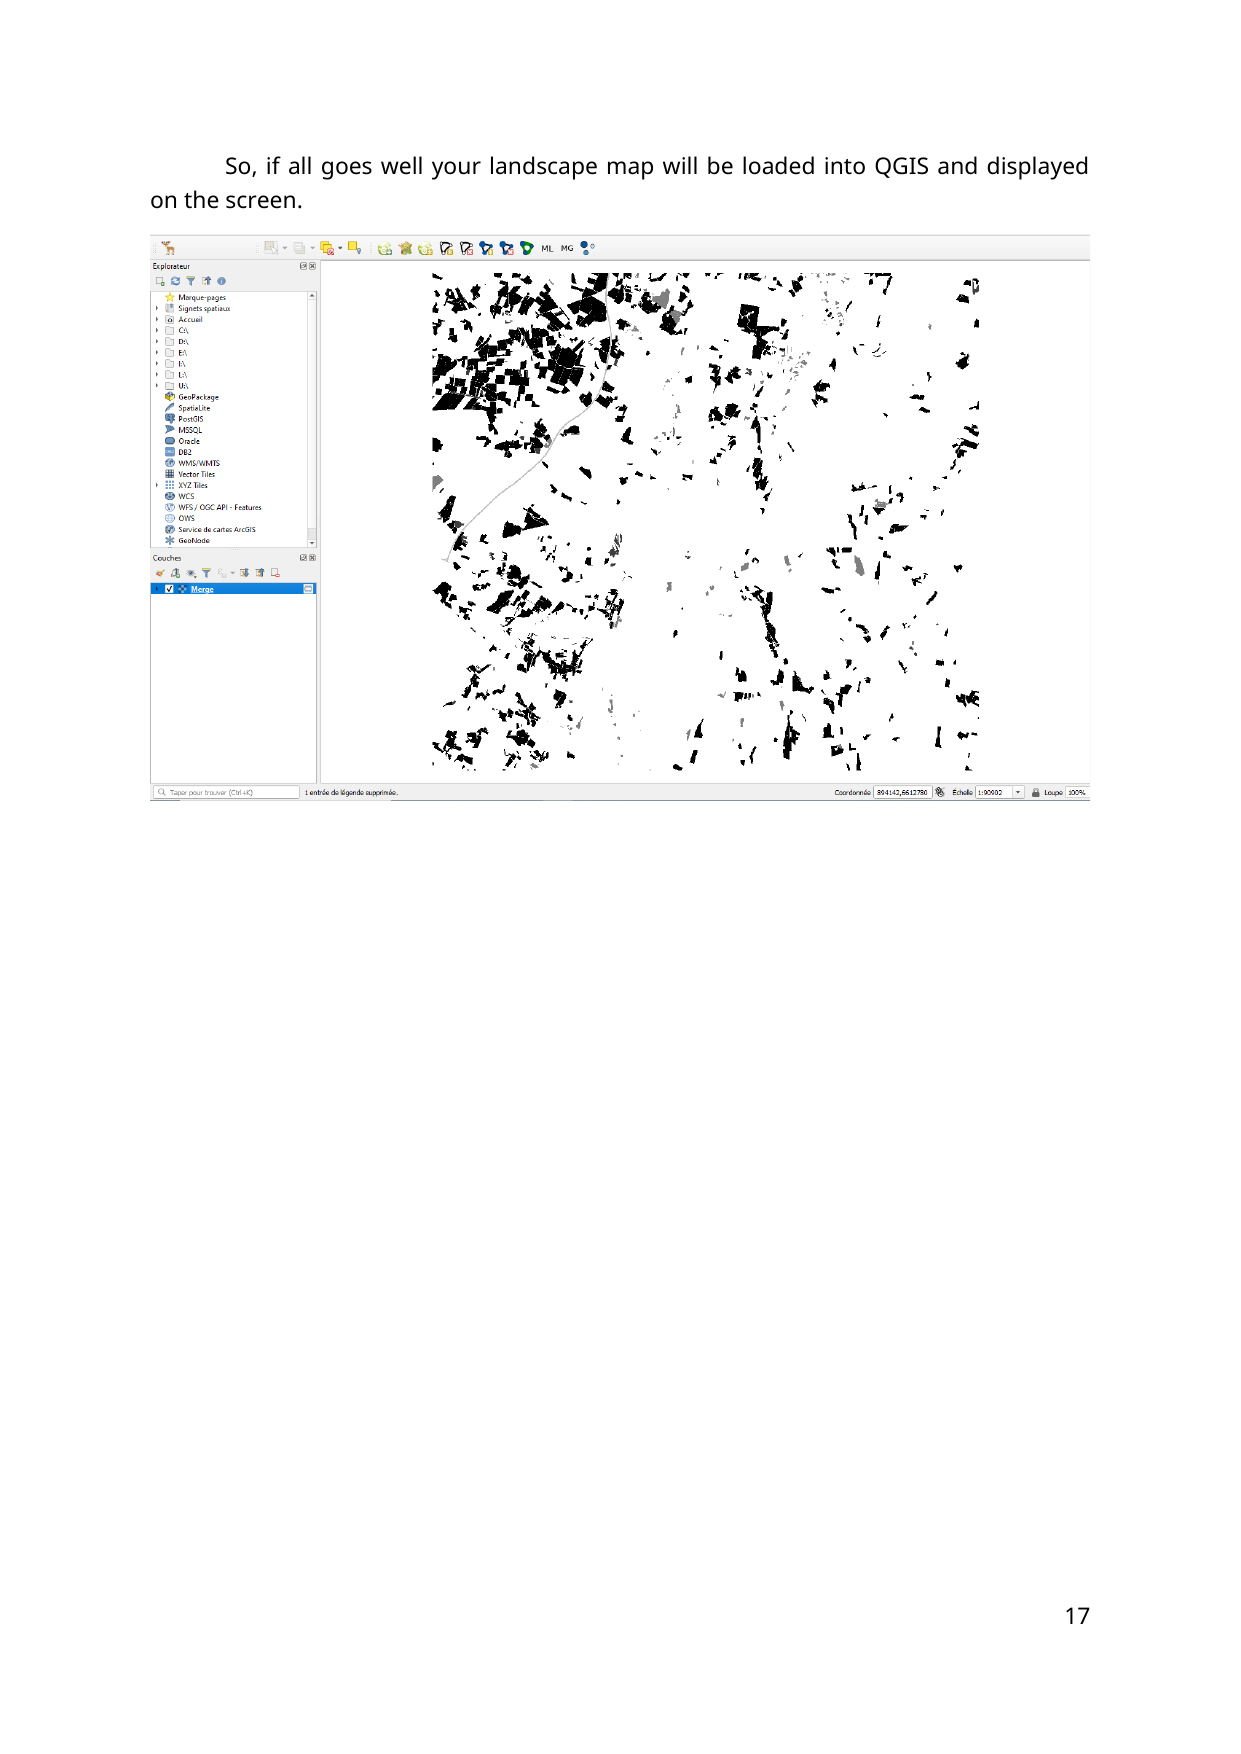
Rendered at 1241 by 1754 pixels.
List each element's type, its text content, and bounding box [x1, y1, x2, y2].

text So, if all goes well your landscape map will be loaded into QGIS and displayed on the screen. [150, 150, 1090, 215]
picture [150, 234, 1091, 801]
